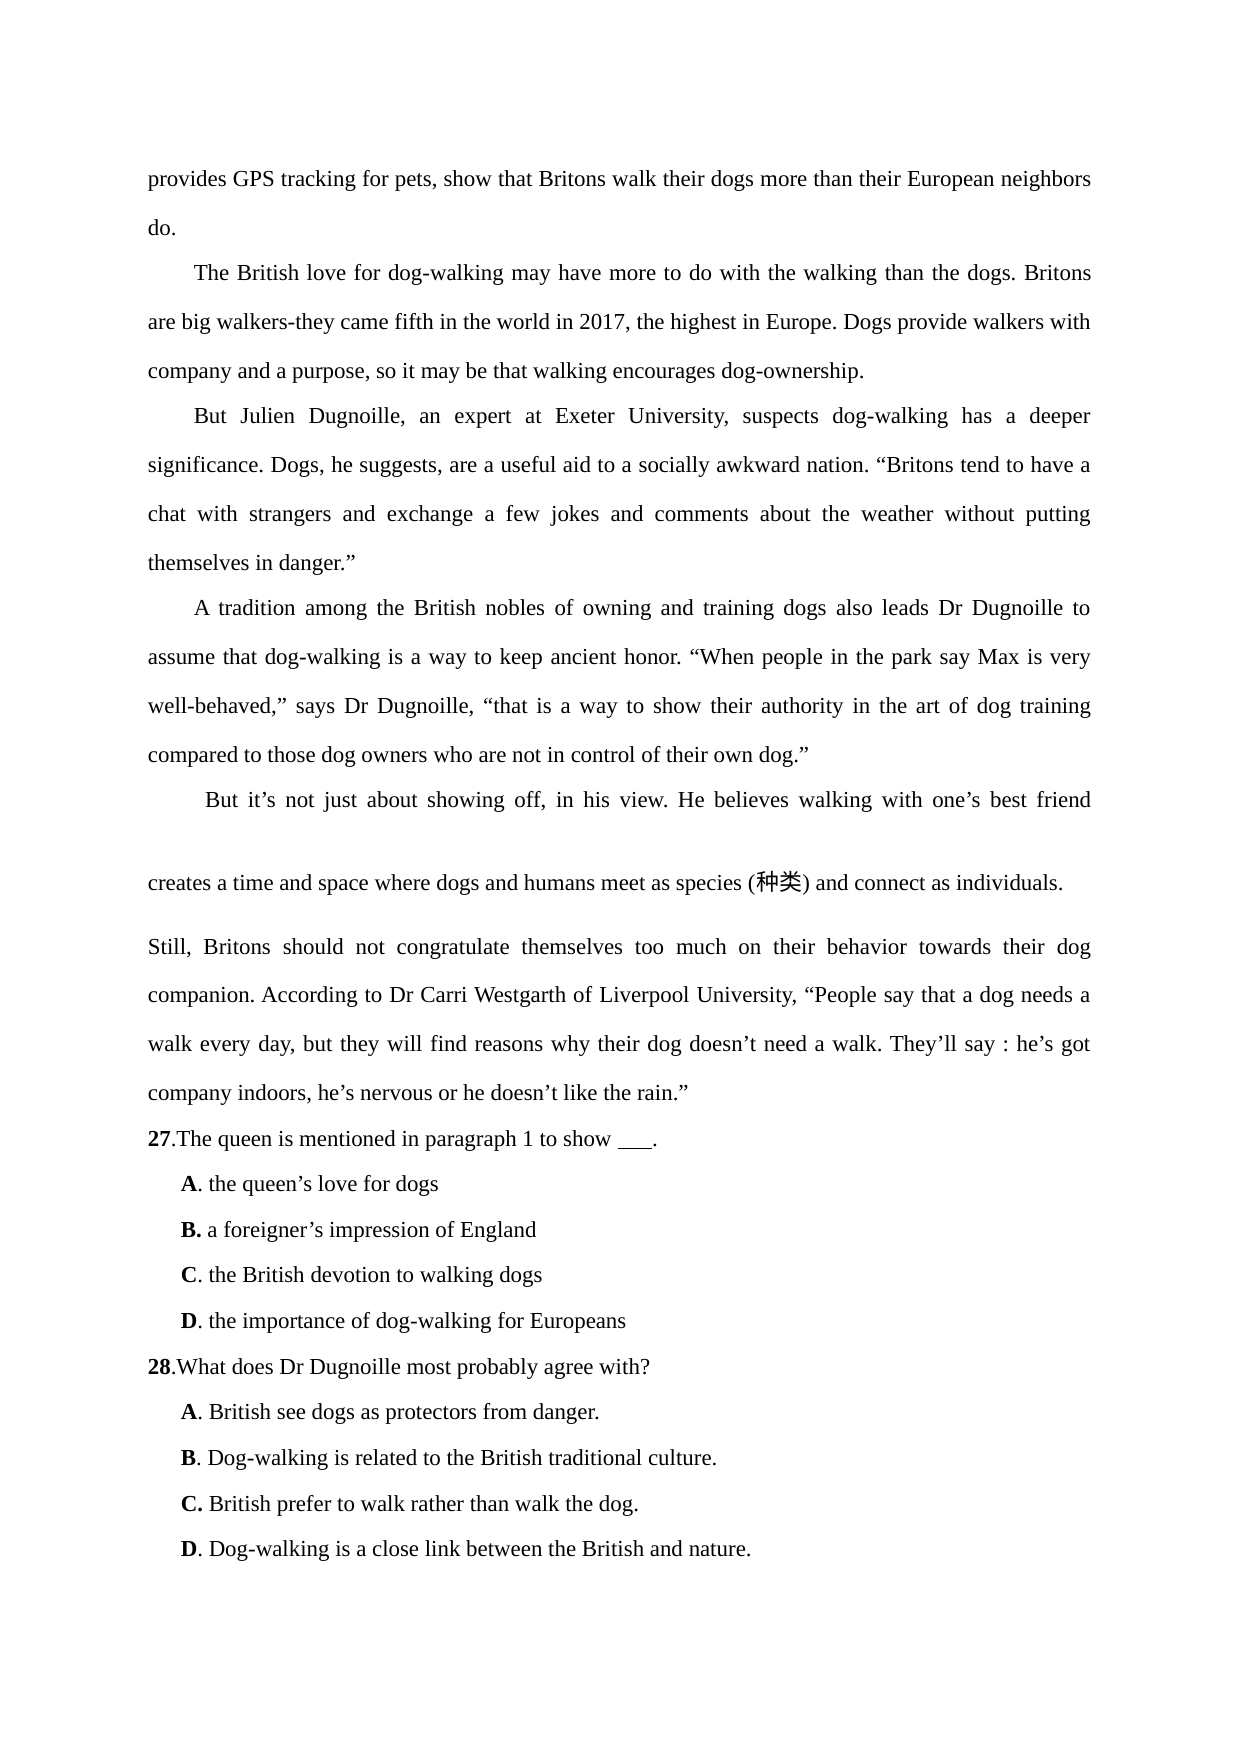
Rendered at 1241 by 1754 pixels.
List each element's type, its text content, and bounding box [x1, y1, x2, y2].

text B. Dog-walking is related to the British traditional culture. [181, 1441, 1092, 1473]
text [148, 162, 1092, 243]
text A. British see dogs as protectors from danger. [181, 1395, 1092, 1428]
text B. a foreigner’s impression of England [181, 1213, 1092, 1245]
text D. the importance of dog-walking for Europeans [181, 1304, 1092, 1337]
text A. the queen’s love for dogs [181, 1167, 1092, 1200]
text C. British prefer to walk rather than walk the dog. [181, 1487, 1092, 1519]
text C. the British devotion to walking dogs [181, 1258, 1092, 1291]
text 28.What does Dr Dugnoille most probably agree with? [148, 1350, 1092, 1382]
text D. Dog-walking is a close link between the British and nature. [181, 1532, 1092, 1565]
text A tradition among the British nobles of owning and training dogs also leads Dr Dugnoille to assume that dog-walking is a way to keep ancient honor. “When people in the park say Max is very well-behaved,” says Dr Dugnoille, “that is a way to show their authority in the art of dog training compared to those dog owners who are not in control of their own dog.” [148, 591, 1092, 770]
text Still, Britons should not congratulate themselves too much on their behavior towards their dog companion. According to Dr Carri Westgarth of Liverpool University, “People say that a dog needs a walk every day, but they will find reasons why their dog doesn’t need a walk. They’ll say : he’s got company indoors, he’s nervous or he doesn’t like the rain.” [148, 930, 1092, 1108]
text But it’s not just about showing off, in his view. He believes walking with one’s best friend creates a time and space where dogs and humans meet as species (种类) and connect as individuals. [148, 783, 1092, 913]
text The British love for dog-walking may have more to do with the walking than the dogs. Britons are big walkers-they came fifth in the world in 2017, the highest in Europe. Dogs provide walkers with company and a purpose, so it may be that walking encourages dog-ownership. [148, 256, 1092, 386]
text 27.The queen is mentioned in paragraph 1 to show . [148, 1122, 1092, 1154]
text But Julien Dugnoille, an expert at Exeter University, suspects dog-walking has a deeper significance. Dogs, he suggests, are a useful aid to a socially awkward nation. “Britons tend to have a chat with strangers and exchange a few jokes and comments about the weather without putting themselves in danger.” [148, 399, 1092, 578]
